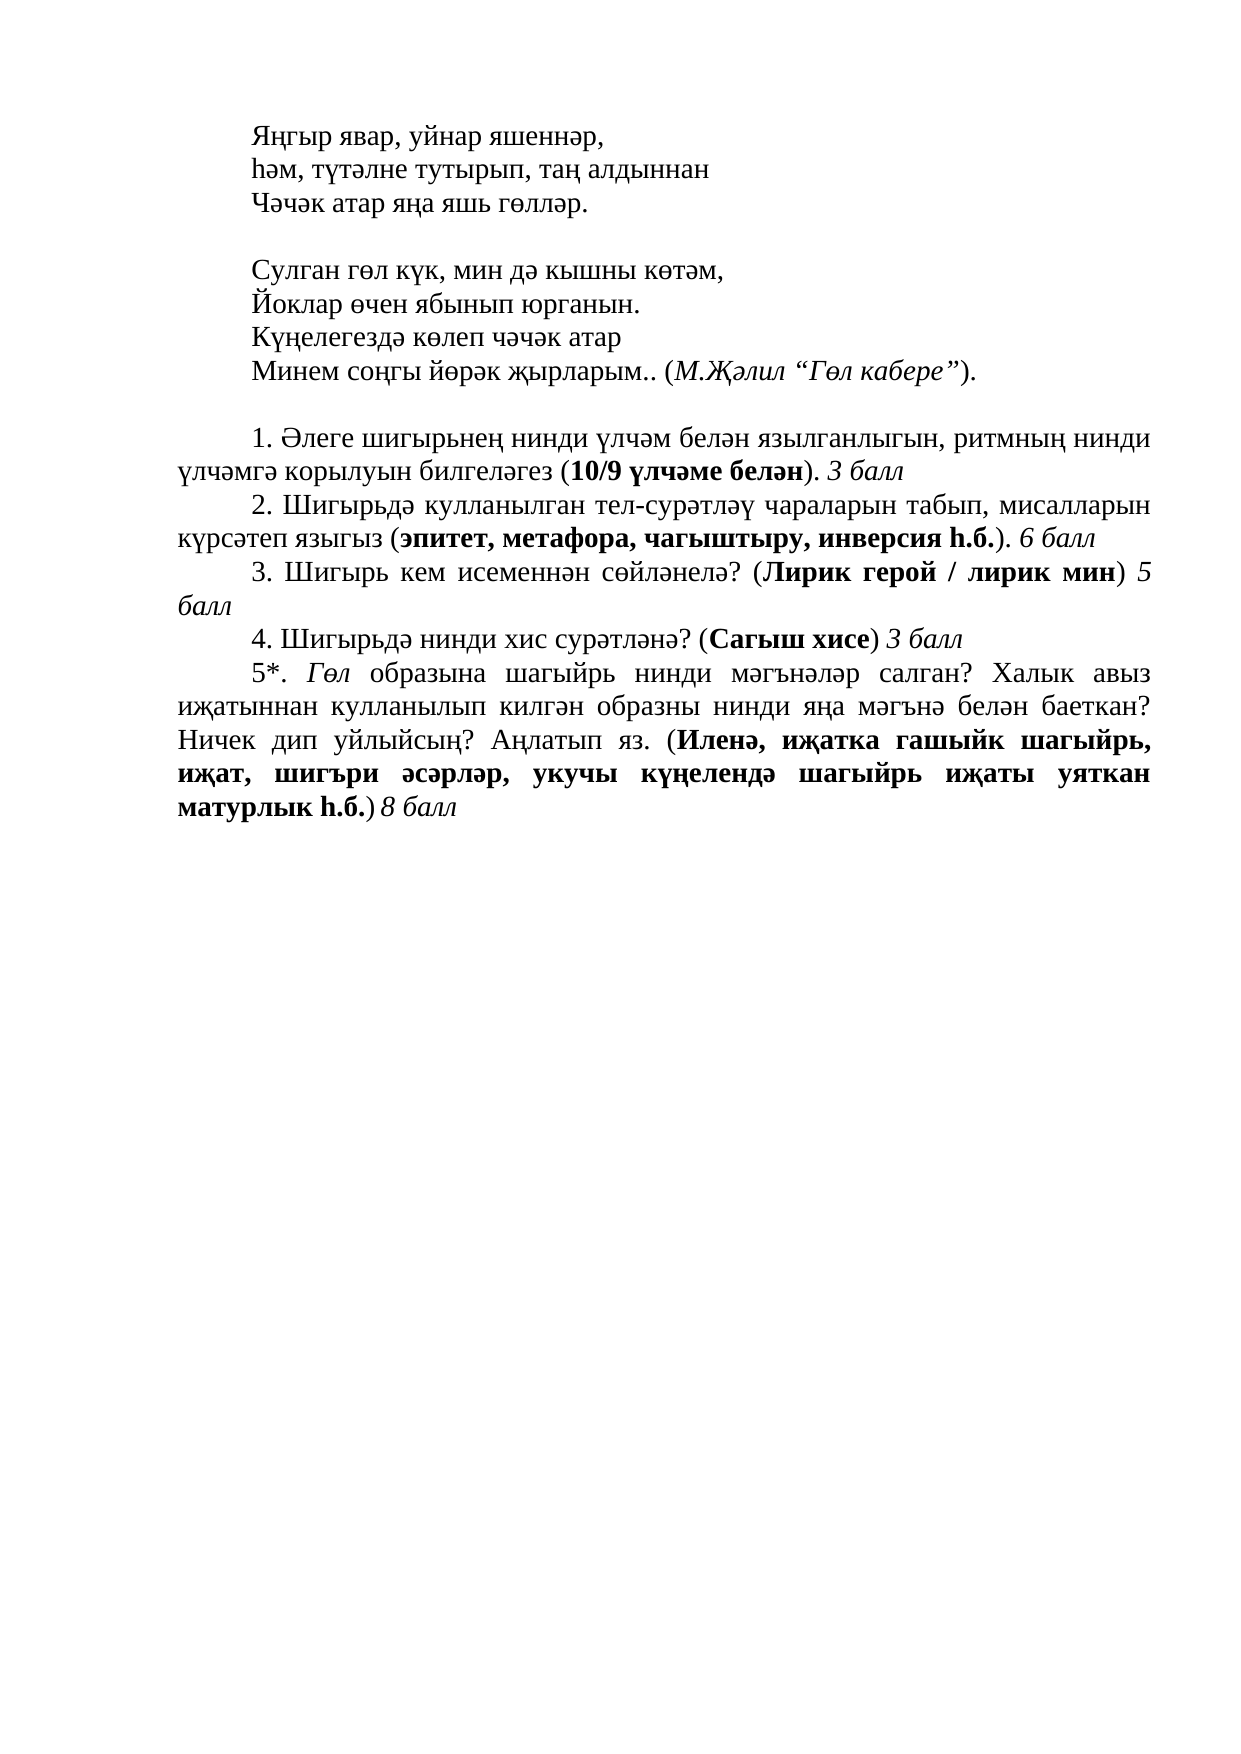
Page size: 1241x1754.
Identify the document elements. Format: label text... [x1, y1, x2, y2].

text 5*. Гөл образына шагыйрь нинди мәгънәләр салган? Халык авыз иҗатыннан кулланылып килгән образны нинди яңа мәгънә белән баеткан?Ничек дип уйлыйсың? Аңлатып яз. (Иленә, иҗатка гашыйк шагыйрь, иҗат, шигъри әсәрләр, укучы күңелендә шагыйрь иҗаты уяткан матурлык һ.б.) 8 балл [177, 655, 1152, 822]
list Чәчәк атар яңа яшь гөлләр. [251, 185, 1152, 219]
list Яңгыр явар, уйнар яшеннәр, [251, 118, 1152, 152]
text 1. Әлеге шигырьнең нинди үлчәм белән язылганлыгын, ритмның нинди үлчәмгә корылуын билгеләгез (10/9 үлчәме белән). 3 балл [177, 420, 1152, 487]
list Күңелегездә көлеп чәчәк атар [251, 319, 1152, 353]
text 3. Шигырь кем исеменнән сөйләнелә? (Лирик герой / лирик мин) 5 балл [177, 554, 1152, 621]
list Минем соңгы йөрәк җырларым.. (М.Җәлил “Гөл кабере”). [251, 353, 1152, 386]
list Йоклар өчен ябынып юрганын. [251, 286, 1152, 319]
text 2. Шигырьдә кулланылган тел-сурәтләү чараларын табып, мисалларын күрсәтеп языгыз (эпитет, метафора, чагыштыру, инверсия һ.б.). 6 балл [177, 487, 1152, 554]
list һәм, түтәлне тутырып, таң алдыннан [251, 152, 1152, 185]
text 4. Шигырьдә нинди хис сурәтләнә? (Сагыш хисе) 3 балл [177, 621, 1152, 655]
list Сулган гөл күк, мин дә кышны көтәм, [251, 252, 1152, 286]
